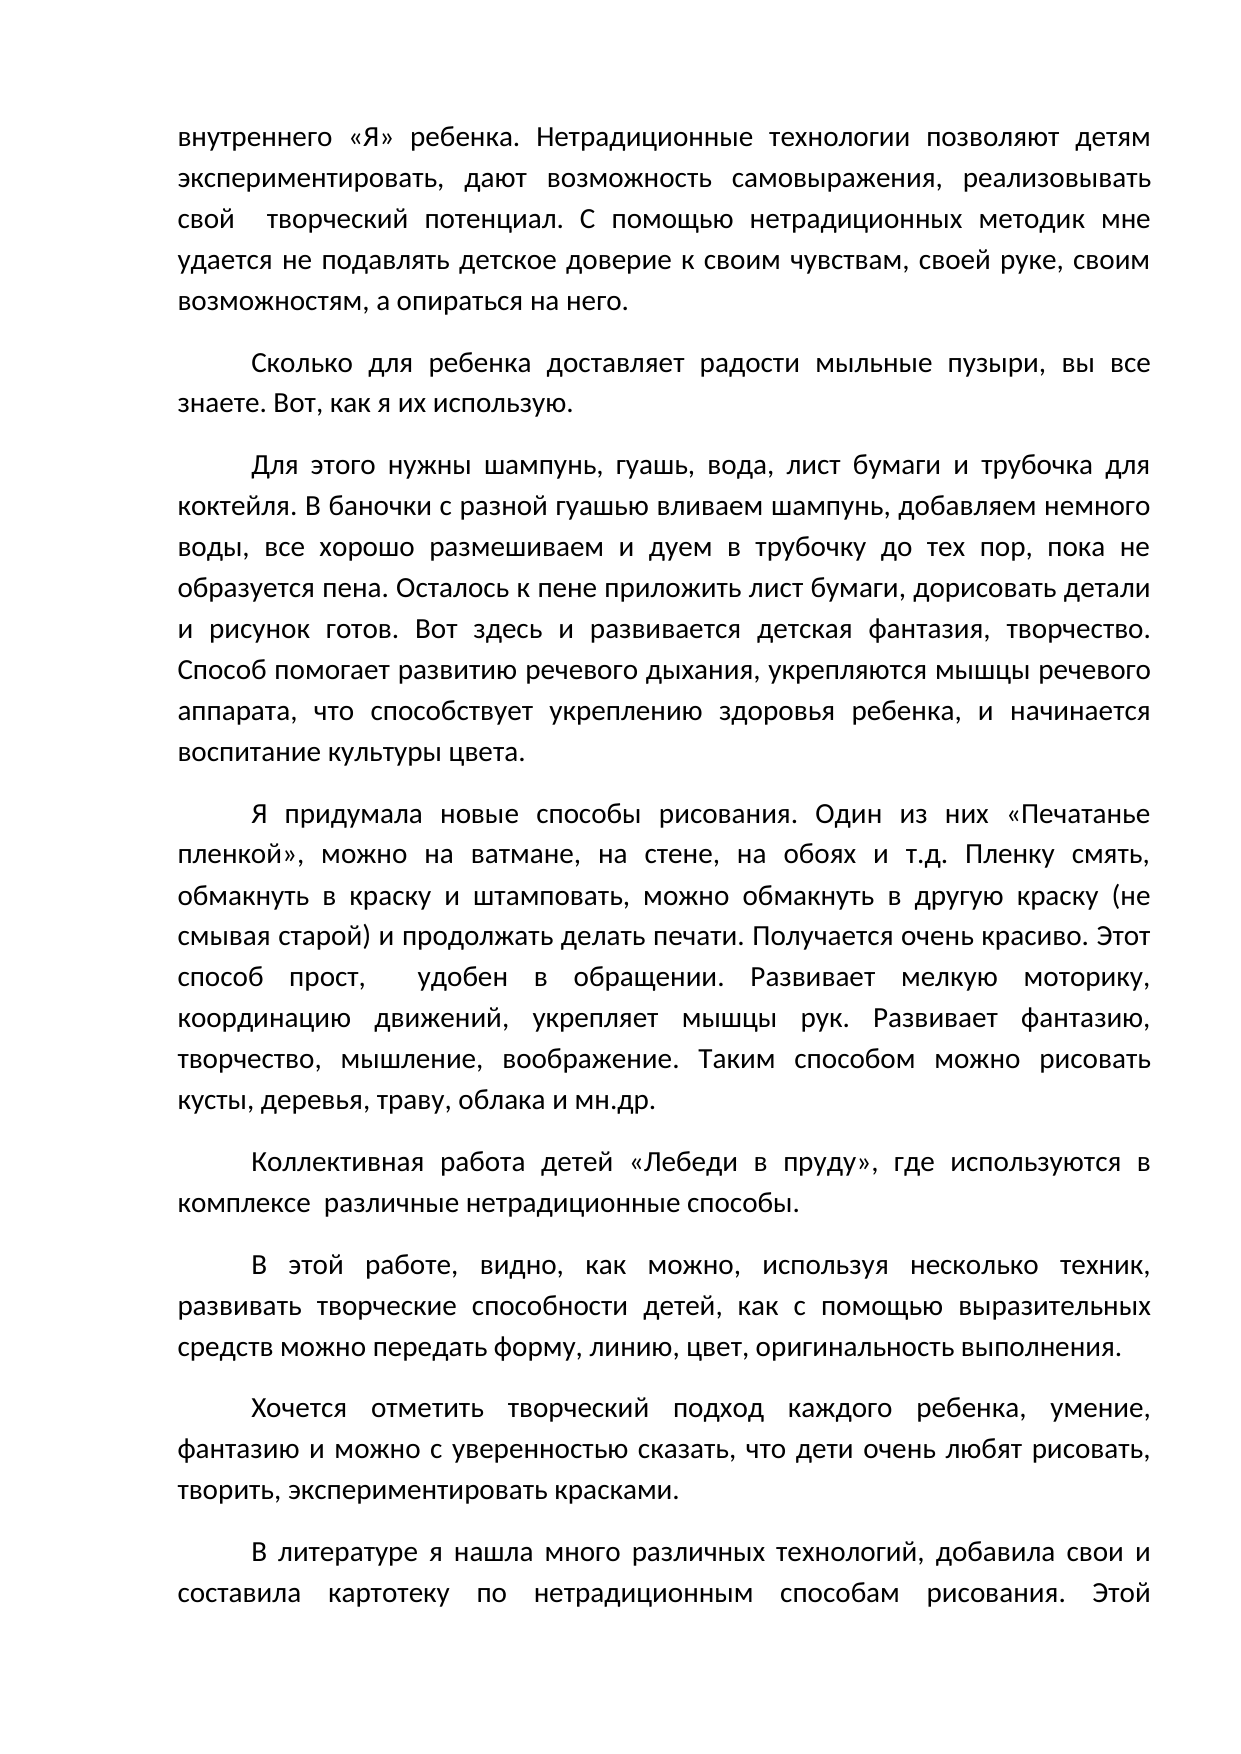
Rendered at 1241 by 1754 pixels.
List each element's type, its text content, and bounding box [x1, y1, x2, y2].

text Коллективная работа детей «Лебеди в пруду», где используются в комплексе различные нетрадиционные способы. [177, 1143, 1152, 1219]
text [177, 1533, 1152, 1609]
text Хочется отметить творческий подход каждого ребенка, умение, фантазию и можно с уверенностью сказать, что дети очень любят рисовать, творить, экспериментировать красками. [177, 1389, 1152, 1507]
text Сколько для ребенка доставляет радости мыльные пузыри, вы все знаете. Вот, как я их использую. [177, 344, 1152, 420]
text Я придумала новые способы рисования. Один из них «Печатанье пленкой», можно на ватмане, на стене, на обоях и т.д. Пленку смять, обмакнуть в краску и штамповать, можно обмакнуть в другую краску (не смывая старой) и продолжать делать печати. Получается очень красиво. Этот способ прост, удобен в обращении. Развивает мелкую моторику, координацию движений, укрепляет мышцы рук. Развивает фантазию, творчество, мышление, воображение. Таким способом можно рисовать кусты, деревья, траву, облака и мн.др. [177, 795, 1152, 1117]
text В этой работе, видно, как можно, используя несколько техник, развивать творческие способности детей, как с помощью выразительных средств можно передать форму, линию, цвет, оригинальность выполнения. [177, 1246, 1152, 1363]
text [177, 118, 1152, 317]
text Для этого нужны шампунь, гуашь, вода, лист бумаги и трубочка для коктейля. В баночки с разной гуашью вливаем шампунь, добавляем немного воды, все хорошо размешиваем и дуем в трубочку до тех пор, пока не образуется пена. Осталось к пене приложить лист бумаги, дорисовать детали и рисунок готов. Вот здесь и развивается детская фантазия, творчество. Способ помогает развитию речевого дыхания, укрепляются мышцы речевого аппарата, что способствует укреплению здоровья ребенка, и начинается воспитание культуры цвета. [177, 446, 1152, 768]
